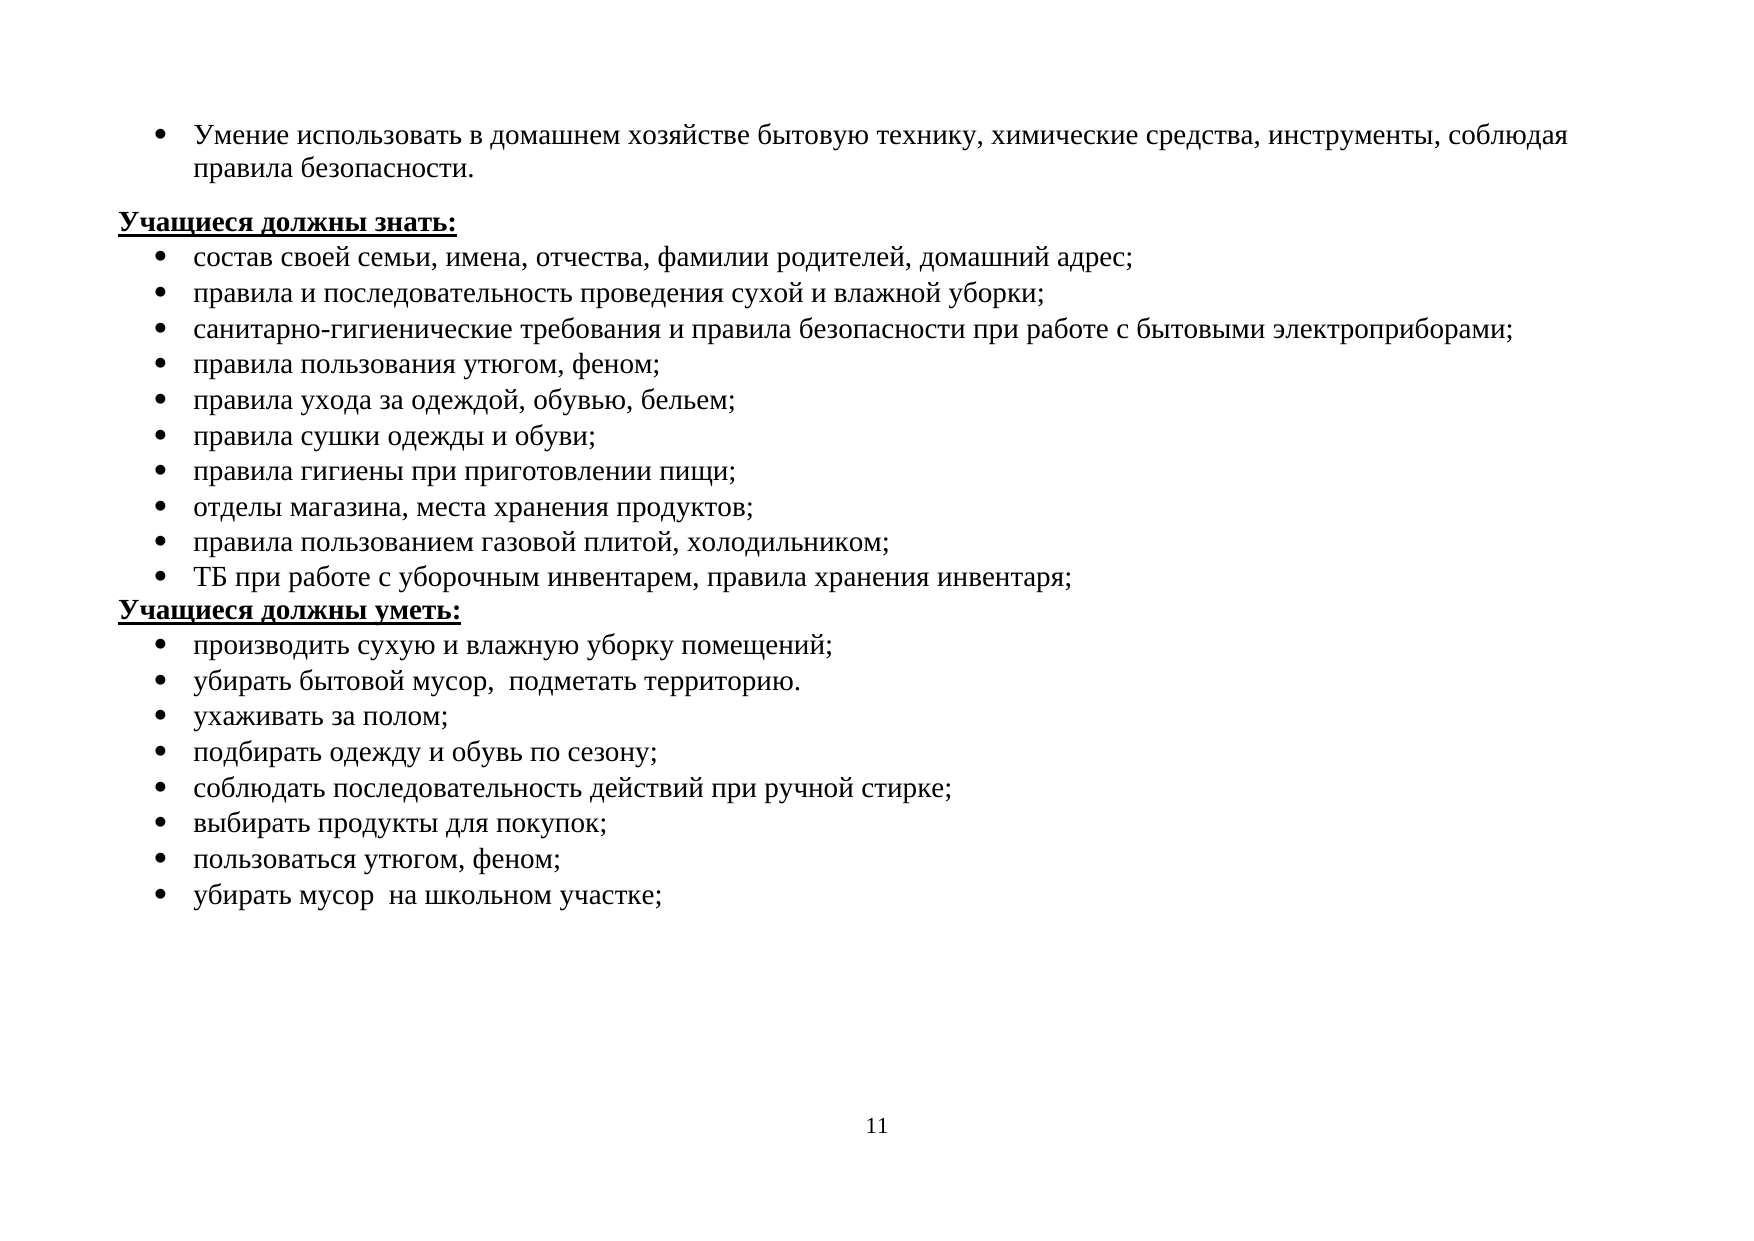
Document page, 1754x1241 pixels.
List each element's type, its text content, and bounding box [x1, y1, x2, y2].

list правила гигиены при приготовлении пищи; [155, 452, 1666, 488]
list убирать бытовой мусор, подметать территорию. [155, 662, 1666, 697]
list подбирать одежду и обувь по сезону; [155, 733, 1666, 769]
list выбирать продукты для покупок; [155, 804, 1666, 840]
list правила пользованием газовой плитой, холодильником; [155, 523, 1666, 559]
text Учащиеся должны знать: [118, 205, 1666, 238]
list правила ухода за одеждой, обувью, бельем; [155, 381, 1666, 416]
list ТБ при работе с уборочным инвентарем, правила хранения инвентаря; [155, 559, 1666, 593]
list правила и последовательность проведения сухой и влажной уборки; [155, 274, 1666, 309]
list пользоваться утюгом, феном; [155, 840, 1666, 876]
list ухаживать за полом; [155, 697, 1666, 733]
text Учащиеся должны уметь: [118, 593, 1666, 626]
list санитарно-гигиенические требования и правила безопасности при работе с бытовыми электроприборами; [155, 309, 1666, 345]
list убирать мусор на школьном участке; [155, 876, 1666, 911]
list соблюдать последовательность действий при ручной стирке; [155, 769, 1666, 804]
list правила пользования утюгом, феном; [155, 345, 1666, 381]
list правила сушки одежды и обуви; [155, 416, 1666, 452]
list Умение использовать в домашнем хозяйстве бытовую технику, химические средства, инструменты, соблюдая правила безопасности. [155, 117, 1569, 184]
list состав своей семьи, имена, отчества, фамилии родителей, домашний адрес; [155, 238, 1666, 274]
list производить сухую и влажную уборку помещений; [155, 626, 1666, 662]
list отделы магазина, места хранения продуктов; [155, 488, 1666, 523]
